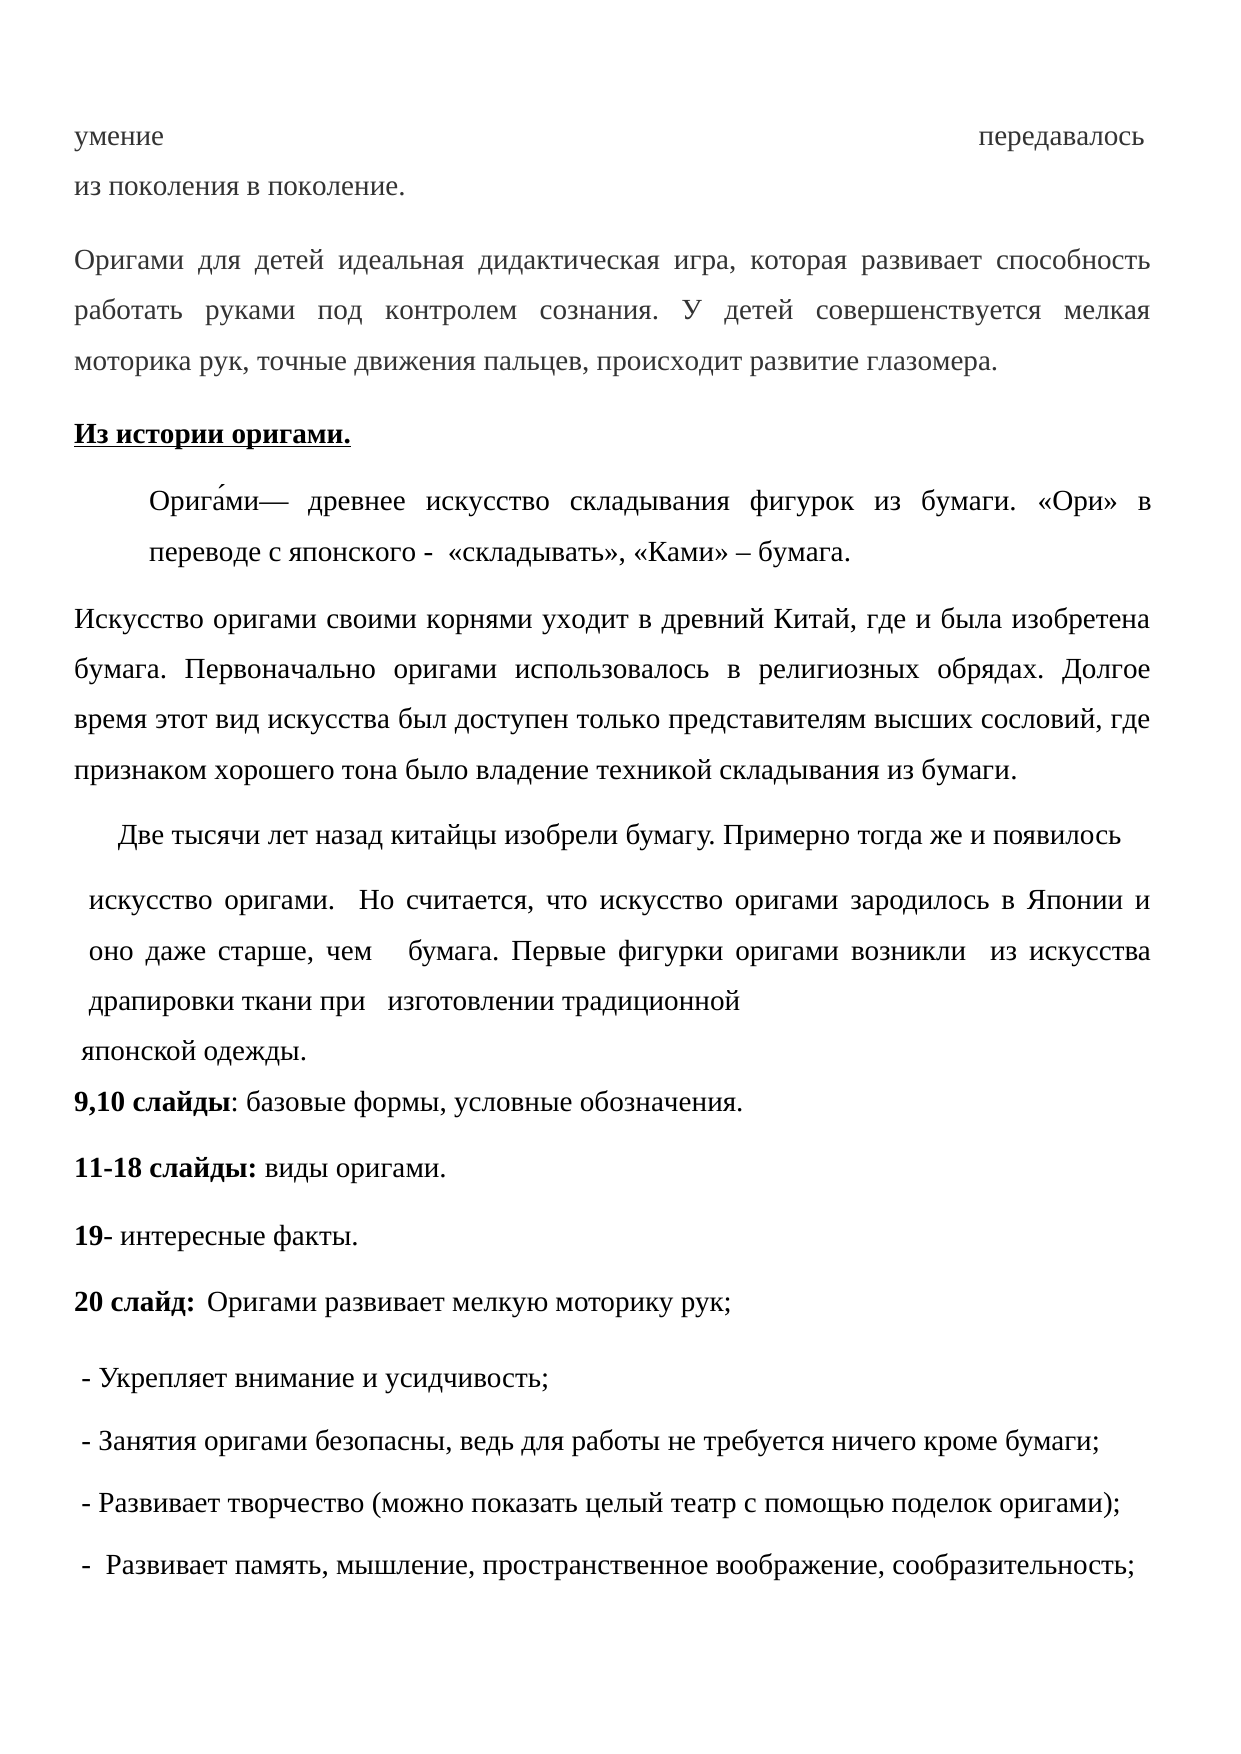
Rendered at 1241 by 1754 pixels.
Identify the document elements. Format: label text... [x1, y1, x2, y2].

text - Развивает память, мышление, пространственное воображение, сообразительность; [74, 1547, 1152, 1581]
text - Укрепляет внимание и усидчивость; [74, 1361, 1152, 1394]
text Оригами для детей идеальная дидактическая игра, которая развивает способность работать руками под контролем сознания. У детей совершенствуется мелкая моторика рук, точные движения пальцев, происходит развитие глазомера. [74, 242, 1152, 376]
text 20 слайд: Оригами развивает мелкую моторику рук; [74, 1284, 1152, 1318]
text искусство оригами. Но считается, что искусство оригами зародилось в Японии и оно даже старше, чем бумага. Первые фигурки оригами возникли из искусства драпировки ткани при изготовлении традиционной [89, 882, 1152, 1017]
text Две тысячи лет назад китайцы изобрели бумагу. Примерно тогда же и появилось [74, 817, 1152, 851]
text - Развивает творчество (можно показать целый театр с помощью поделок оригами); [74, 1485, 1152, 1519]
list Искусство оригами своими корнями уходит в древний Китай, где и была изобретена бумага. Первоначально оригами использовалось в религиозных обрядах. Долгое время этот вид искусства был доступен только представителям высших сословий, где признаком хорошего тона было владение техникой складывания из бумаги. [74, 601, 1152, 785]
text 9,10 слайды: базовые формы, условные обозначения. [74, 1084, 1152, 1117]
text Орига́ми— древнее искусство складывания фигурок из бумаги. «Ори» в переводе с японского - «складывать», «Ками» – бумага. [149, 483, 1152, 567]
text Из истории оригами. [74, 417, 1152, 450]
text 19- интересные факты. [74, 1218, 1152, 1251]
text - Занятия оригами безопасны, ведь для работы не требуется ничего кроме бумаги; [74, 1423, 1152, 1456]
text японской одежды. [74, 1033, 1152, 1067]
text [74, 118, 1152, 202]
text 11-18 слайды: виды оригами. [74, 1151, 1152, 1184]
